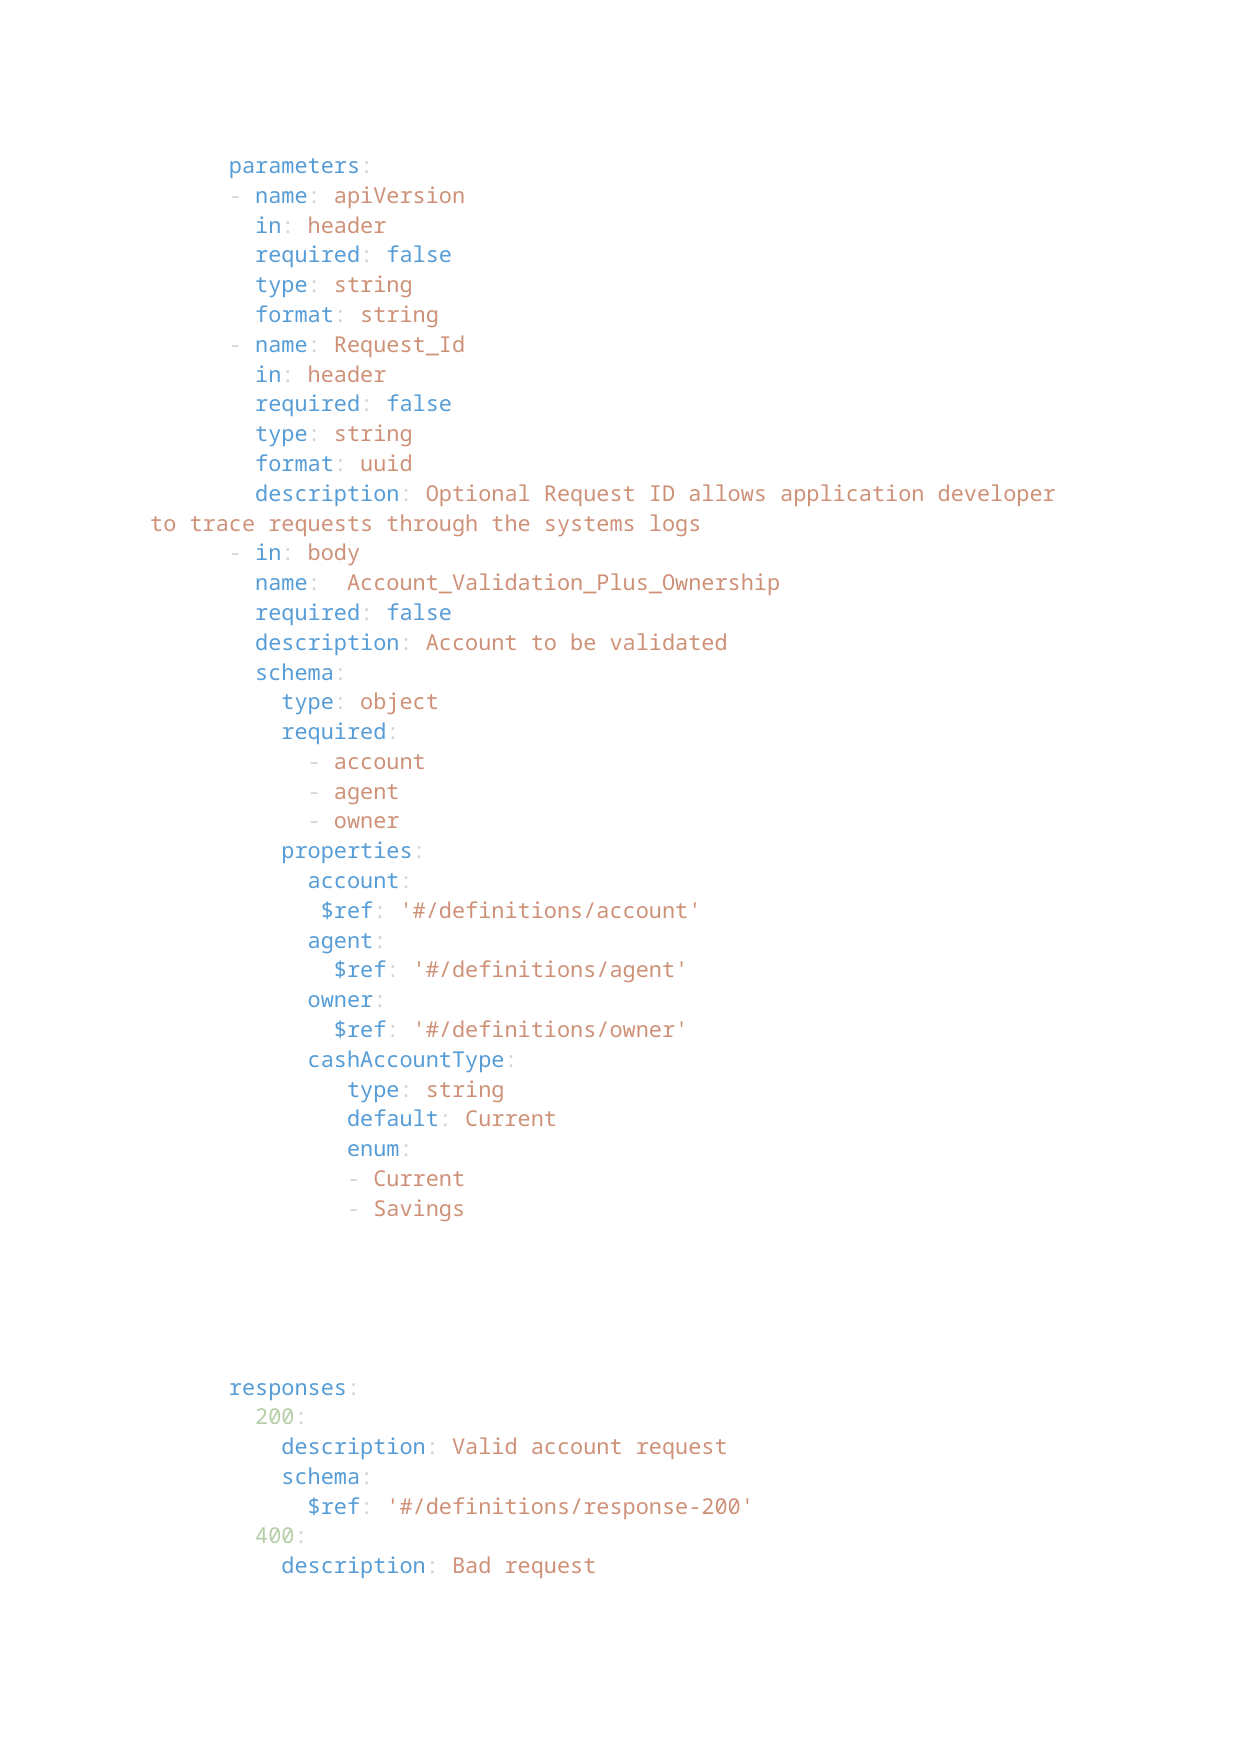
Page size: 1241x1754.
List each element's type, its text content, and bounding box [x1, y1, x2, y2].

text description: Optional Request ID allows application developer to trace requests through the systems logs [150, 478, 1090, 537]
text properties: [150, 835, 1090, 865]
text type: string [150, 269, 1090, 299]
text enum: [150, 1133, 1090, 1163]
text - Savings [150, 1193, 1090, 1222]
text - account [150, 746, 1090, 776]
text schema: [150, 656, 1090, 686]
text - name: Request_Id [150, 329, 1090, 358]
text format: string [150, 299, 1090, 329]
text type: string [150, 418, 1090, 448]
text - in: body [150, 537, 1090, 567]
text account: [150, 865, 1090, 895]
text name: Account_Validation_Plus_Ownership [150, 567, 1090, 597]
text - name: apiVersion [150, 180, 1090, 209]
text required: [150, 716, 1090, 746]
text in: header [150, 209, 1090, 239]
text - agent [150, 776, 1090, 805]
text $ref: '#/definitions/owner' [150, 1014, 1090, 1044]
text agent: [150, 924, 1090, 954]
text type: string [150, 1073, 1090, 1103]
text required: false [150, 388, 1090, 418]
text required: false [150, 239, 1090, 269]
text description: Valid account request [150, 1431, 1090, 1461]
text owner: [150, 984, 1090, 1014]
text in: header [150, 358, 1090, 388]
text description: Bad request [150, 1550, 1090, 1580]
text - Current [150, 1163, 1090, 1193]
text 400: [150, 1520, 1090, 1550]
text format: uuid [150, 448, 1090, 478]
text parameters: [150, 150, 1090, 180]
text 200: [150, 1401, 1090, 1431]
text cashAccountType: [150, 1044, 1090, 1073]
text responses: [150, 1371, 1090, 1401]
text $ref: '#/definitions/account' [150, 895, 1090, 924]
text required: false [150, 597, 1090, 627]
text $ref: '#/definitions/response-200' [150, 1491, 1090, 1520]
text description: Account to be validated [150, 627, 1090, 656]
text default: Current [150, 1103, 1090, 1133]
text type: object [150, 686, 1090, 716]
text $ref: '#/definitions/agent' [150, 954, 1090, 984]
text - owner [150, 805, 1090, 835]
text schema: [150, 1461, 1090, 1491]
